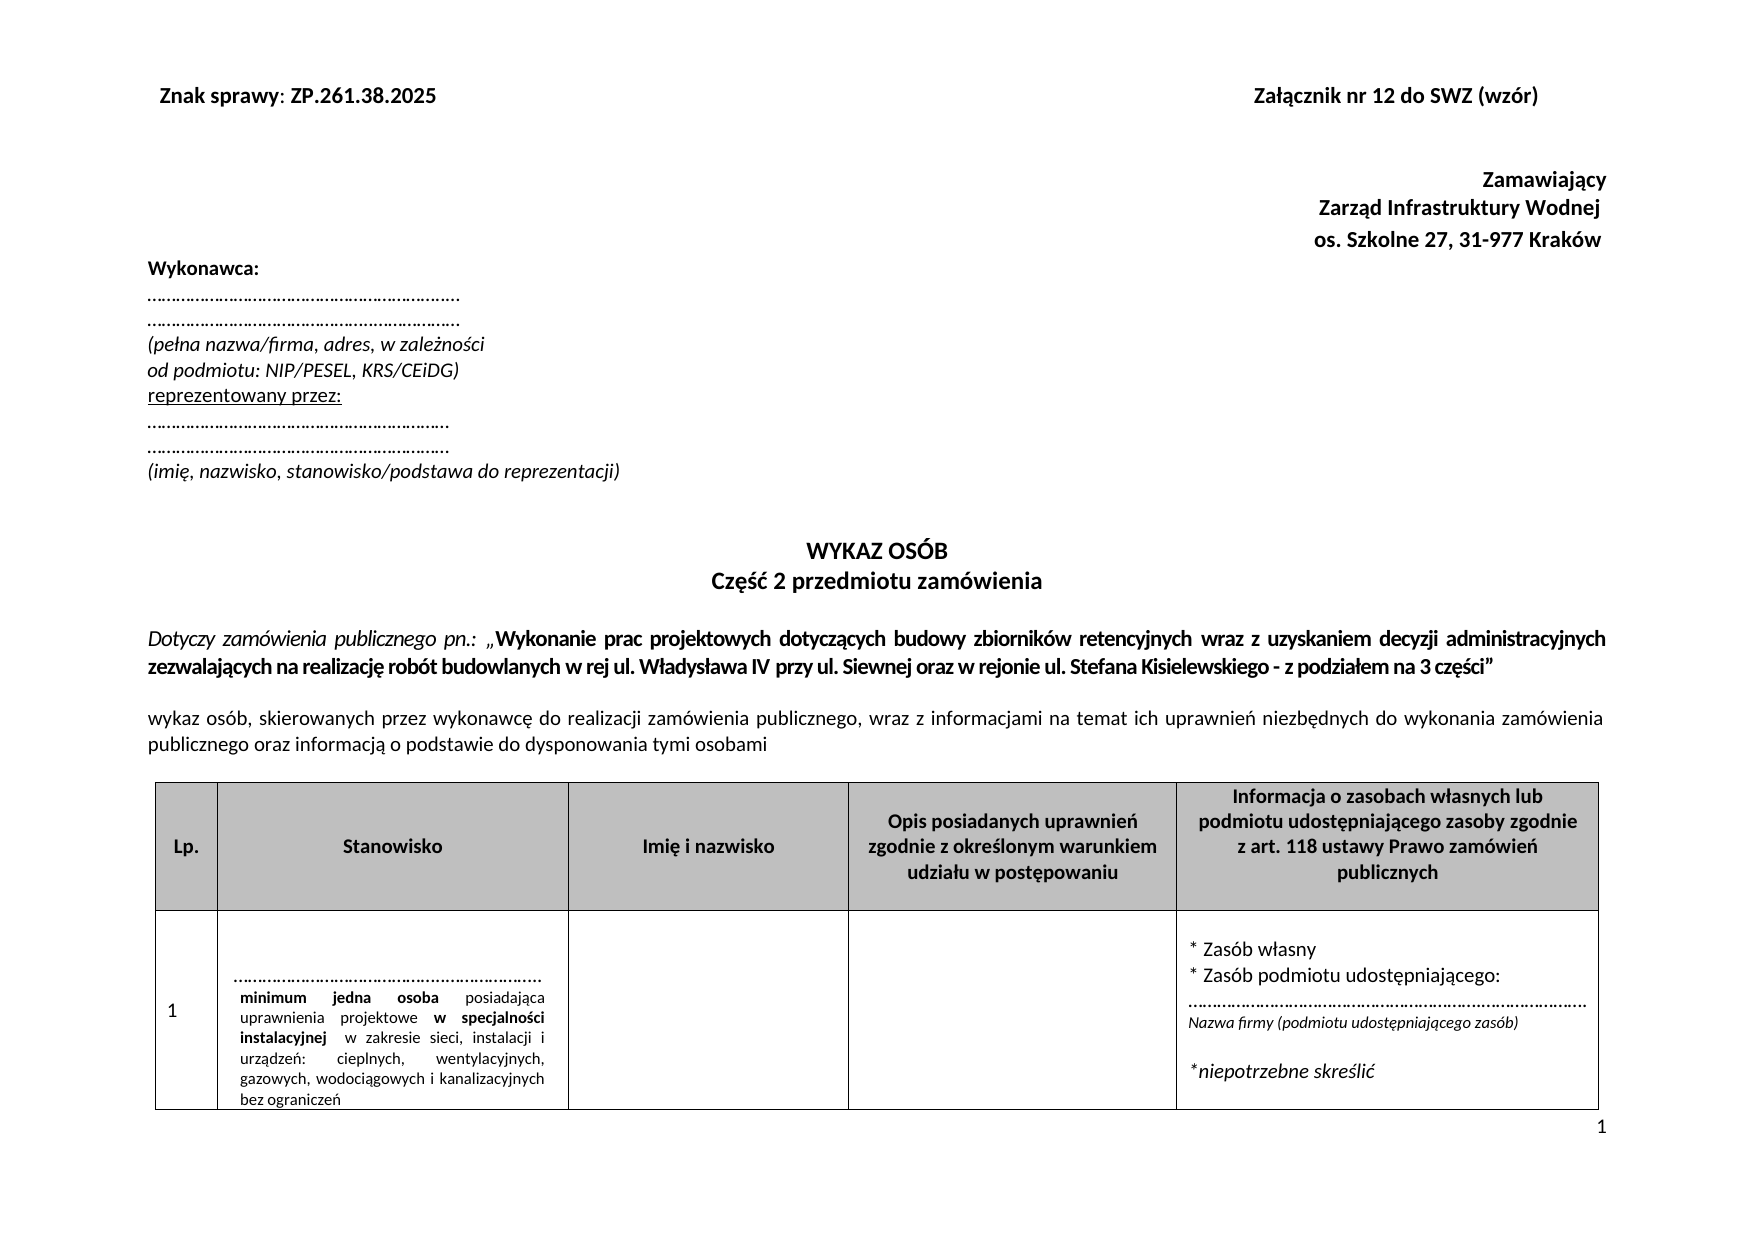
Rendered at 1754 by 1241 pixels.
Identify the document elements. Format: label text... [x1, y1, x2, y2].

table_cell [1177, 911, 1598, 1109]
text reprezentowany przez: [148, 382, 1237, 408]
text os. Szkolne 27, 31-977 Kraków [405, 226, 1601, 253]
text Zarząd Infrastruktury Wodnej [148, 193, 1600, 221]
table_header Lp. [156, 783, 217, 910]
table_cell 1 [156, 911, 217, 1109]
text (imię, nazwisko, stanowisko/podstawa do reprezentacji) [147, 459, 1005, 484]
text wykaz osób, skierowanych przez wykonawcę do realizacji zamówienia publicznego, wraz z informacjami na temat ich uprawnień niezbędnych do wykonania zamówienia publicznego oraz informacją o podstawie do dysponowania tymi osobami [148, 706, 1606, 756]
table_header Informacja o zasobach własnych lub podmiotu udostępniającego zasoby zgodnie z art. 118 ustawy Prawo zamówień publicznych [1177, 783, 1598, 910]
table_cell [849, 911, 1176, 1109]
table_cell [569, 911, 848, 1109]
text Zamawiający [694, 165, 1606, 193]
text Część 2 przedmiotu zamówienia [148, 566, 1606, 596]
text WYKAZ OSÓB [148, 535, 1606, 566]
text (pełna nazwa/firma, adres, w zależności [147, 332, 1005, 357]
text ……………………………………………………… [147, 408, 1606, 433]
table_header Imię i nazwisko [569, 783, 848, 910]
text ……………………………………………………..… [147, 281, 1606, 306]
text Wykonawca: [148, 255, 1606, 281]
text ………………………………………..……………… [147, 306, 1606, 332]
text ……………………………………………………… [147, 433, 1606, 459]
table_header Stanowisko [218, 783, 568, 910]
text od podmiotu: NIP/PESEL, KRS/CEiDG) [147, 357, 1005, 382]
text Dotyczy zamówienia publicznego pn.: „Wykonanie prac projektowych dotyczących budowy zbiorników retencyjnych wraz z uzyskaniem decyzji administracyjnych zezwalających na realizację robót budowlanych w rej ul. Władysława IV przy ul. Siewnej oraz w rejonie ul. Stefana Kisielewskiego - z podziałem na 3 części” [148, 624, 1606, 680]
table_header Opis posiadanych uprawnień zgodnie z określonym warunkiem udziału w postępowaniu [849, 783, 1176, 910]
table_cell ……………………………………..……………….. [218, 911, 568, 1109]
